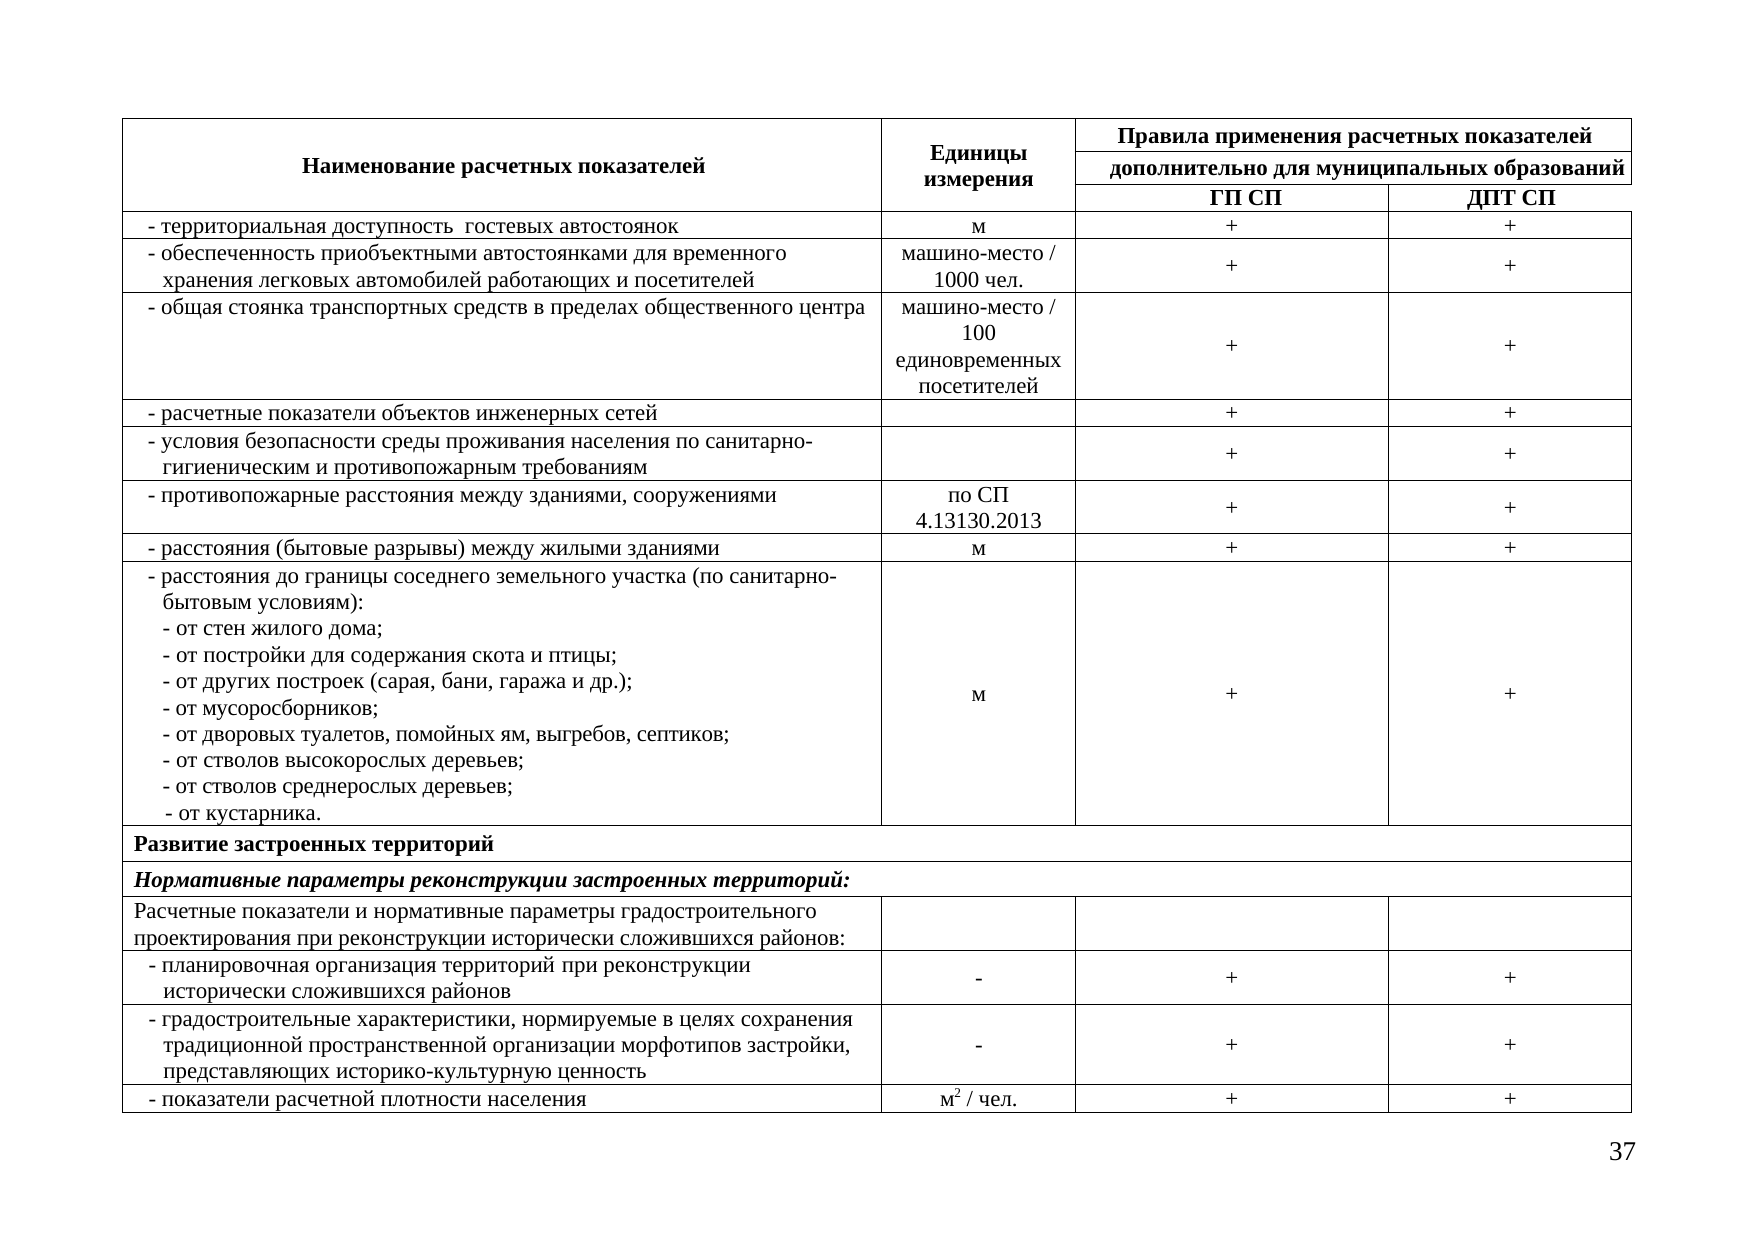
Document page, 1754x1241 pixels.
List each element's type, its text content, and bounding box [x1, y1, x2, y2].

table_cell + [1389, 293, 1631, 398]
table_cell машино-место / 100 единовременных посетителей [882, 293, 1075, 398]
table_cell - [882, 1005, 1075, 1084]
table_header Единицы измерения [882, 119, 1075, 211]
table_cell - расчетные показатели объектов инженерных сетей [123, 400, 881, 426]
table_cell + [1389, 562, 1631, 825]
table_cell + [1389, 400, 1631, 426]
table_cell [882, 897, 1075, 950]
table_cell + [1076, 293, 1388, 398]
table_cell [882, 427, 1075, 479]
table_cell - обеспеченность приобъектными автостоянками для временного хранения легковых автомобилей работающих и посетителей [123, 239, 881, 292]
table_cell м [882, 534, 1075, 561]
table_cell ГП СП [1100, 185, 1388, 211]
table_cell + [1389, 951, 1631, 1004]
table_header Правила применения расчетных показателей [1076, 119, 1631, 151]
table_cell дополнительно для муниципальных образований [1100, 152, 1631, 183]
table_cell - условия безопасности среды проживания населения по санитарно-гигиеническим и противопожарным требованиям [123, 427, 881, 479]
table_cell + [1389, 481, 1631, 533]
table_cell + [1076, 951, 1388, 1004]
table_cell + [1389, 427, 1631, 479]
table_cell м [882, 562, 1075, 825]
table_cell - противопожарные расстояния между зданиями, сооружениями [123, 481, 881, 533]
table_cell + [1389, 239, 1631, 292]
table_cell - расстояния (бытовые разрывы) между жилыми зданиями [123, 534, 881, 561]
table_cell + [1076, 1005, 1388, 1084]
table_cell + [1076, 400, 1388, 426]
table_cell Нормативные параметры реконструкции застроенных территорий: [123, 862, 1631, 896]
table_cell + [1389, 1085, 1631, 1112]
table_cell + [1389, 212, 1631, 238]
table_cell [1389, 897, 1631, 950]
table_cell [1076, 185, 1100, 211]
table_cell + [1076, 212, 1388, 238]
table_cell [1076, 897, 1388, 950]
table_cell Расчетные показатели и нормативные параметры градостроительного проектирования при реконструкции исторически сложившихся районов: [123, 897, 881, 950]
table_cell + [1076, 427, 1388, 479]
table_cell - планировочная организация территорий при реконструкции исторически сложившихся районов [123, 951, 881, 1004]
table_cell - расстояния до границы соседнего земельного участка (по санитарно-бытовым условиям): - от стен жилого дома; - от постройки для содержания скота и птицы; - от других построек (сарая, бани, гаража и др.); - от мусоросборников; - от дворовых туалетов, помойных ям, выгребов, септиков; - от стволов высокорослых деревьев; - от стволов среднерослых деревьев; - от кустарника. [123, 562, 881, 825]
table_cell - градостроительные характеристики, нормируемые в целях сохранения традиционной пространственной организации морфотипов застройки, представляющих историко-культурную ценность [123, 1005, 881, 1084]
table_cell + [1076, 481, 1388, 533]
table_cell - территориальная доступность гостевых автостоянок [123, 212, 881, 238]
table_cell Развитие застроенных территорий [123, 826, 1631, 861]
table_cell + [1076, 562, 1388, 825]
table_cell + [1076, 1085, 1388, 1112]
table_cell + [1389, 534, 1631, 561]
table_cell - общая стоянка транспортных средств в пределах общественного центра [123, 293, 881, 398]
table_cell [882, 400, 1075, 426]
table_cell + [1389, 1005, 1631, 1084]
table_cell м2 / чел. [882, 1085, 1075, 1112]
table_cell + [1076, 239, 1388, 292]
table_header Наименование расчетных показателей [123, 119, 881, 211]
table_cell машино-место / 1000 чел. [882, 239, 1075, 292]
table_cell - [882, 951, 1075, 1004]
table_cell ДПТ СП [1389, 185, 1632, 211]
table_cell м [882, 212, 1075, 238]
table_cell + [1076, 534, 1388, 561]
table_cell по СП 4.13130.2013 [882, 481, 1075, 533]
table_cell - показатели расчетной плотности населения [123, 1085, 881, 1112]
table_cell [1076, 152, 1100, 183]
